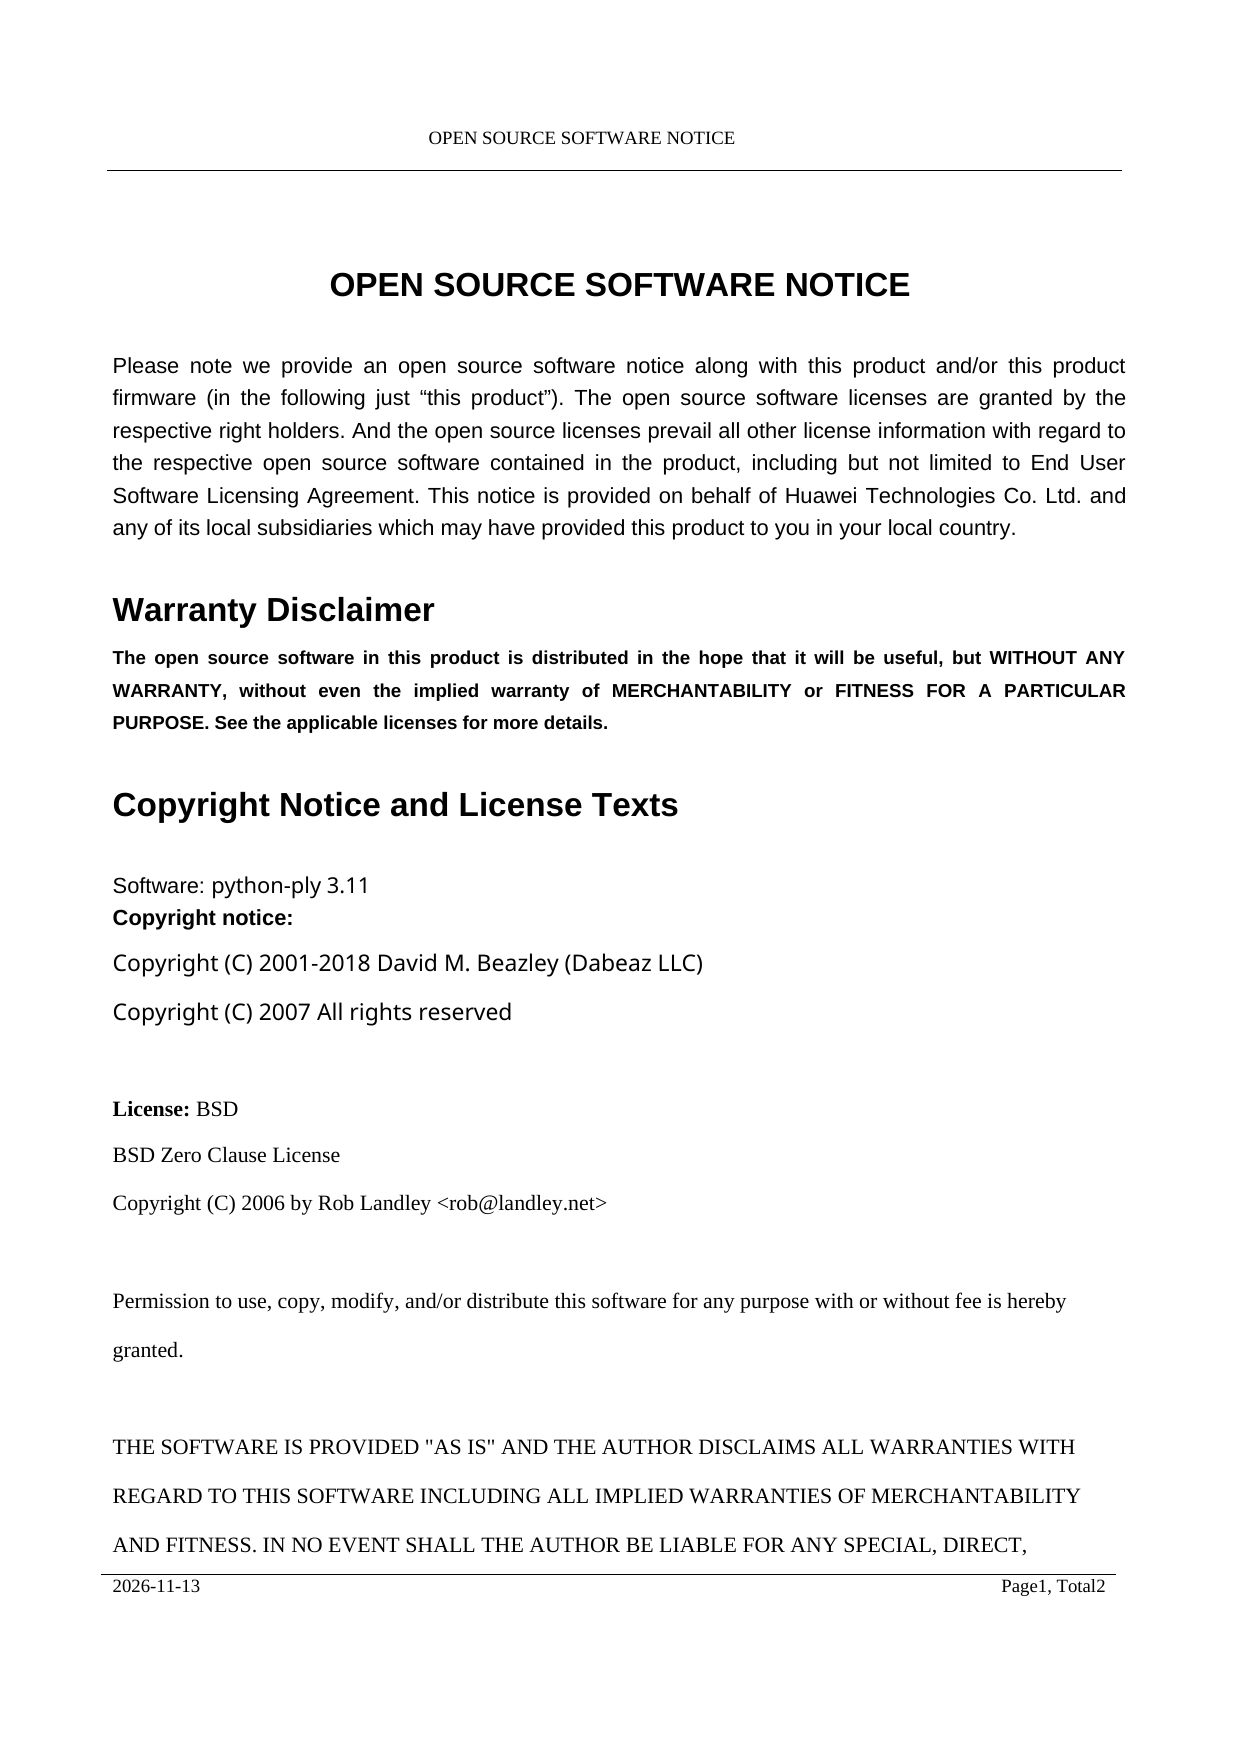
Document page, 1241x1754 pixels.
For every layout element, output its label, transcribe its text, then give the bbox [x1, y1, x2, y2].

text Copyright (C) 2001-2018 David M. Beazley (Dabeaz LLC) Copyright (C) 2007 All rights reserved [112, 947, 1128, 1077]
text License: BSD [112, 1093, 1128, 1125]
text Warranty Disclaimer [112, 576, 1128, 641]
text Software: python-ply 3.11 [112, 869, 1128, 901]
text OPEN SOURCE SOFTWARE NOTICE [112, 251, 1128, 316]
text Copyright notice: [112, 901, 1128, 934]
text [112, 1138, 1128, 1560]
text The open source software in this product is distributed in the hope that it will be useful, but WITHOUT ANY WARRANTY, without even the implied warranty of MERCHANTABILITY or FITNESS FOR A PARTICULAR PURPOSE. See the applicable licenses for more details. [112, 641, 1128, 739]
text Please note we provide an open source software notice along with this product and/or this product firmware (in the following just “this product”). The open source software licenses are granted by the respective right holders. And the open source licenses prevail all other license information with regard to the respective open source software contained in the product, including but not limited to End User Software Licensing Agreement. This notice is provided on behalf of Huawei Technologies Co. Ltd. and any of its local subsidiaries which may have provided this product to you in your local country. [112, 349, 1128, 544]
text Copyright Notice and License Texts [112, 771, 1128, 836]
